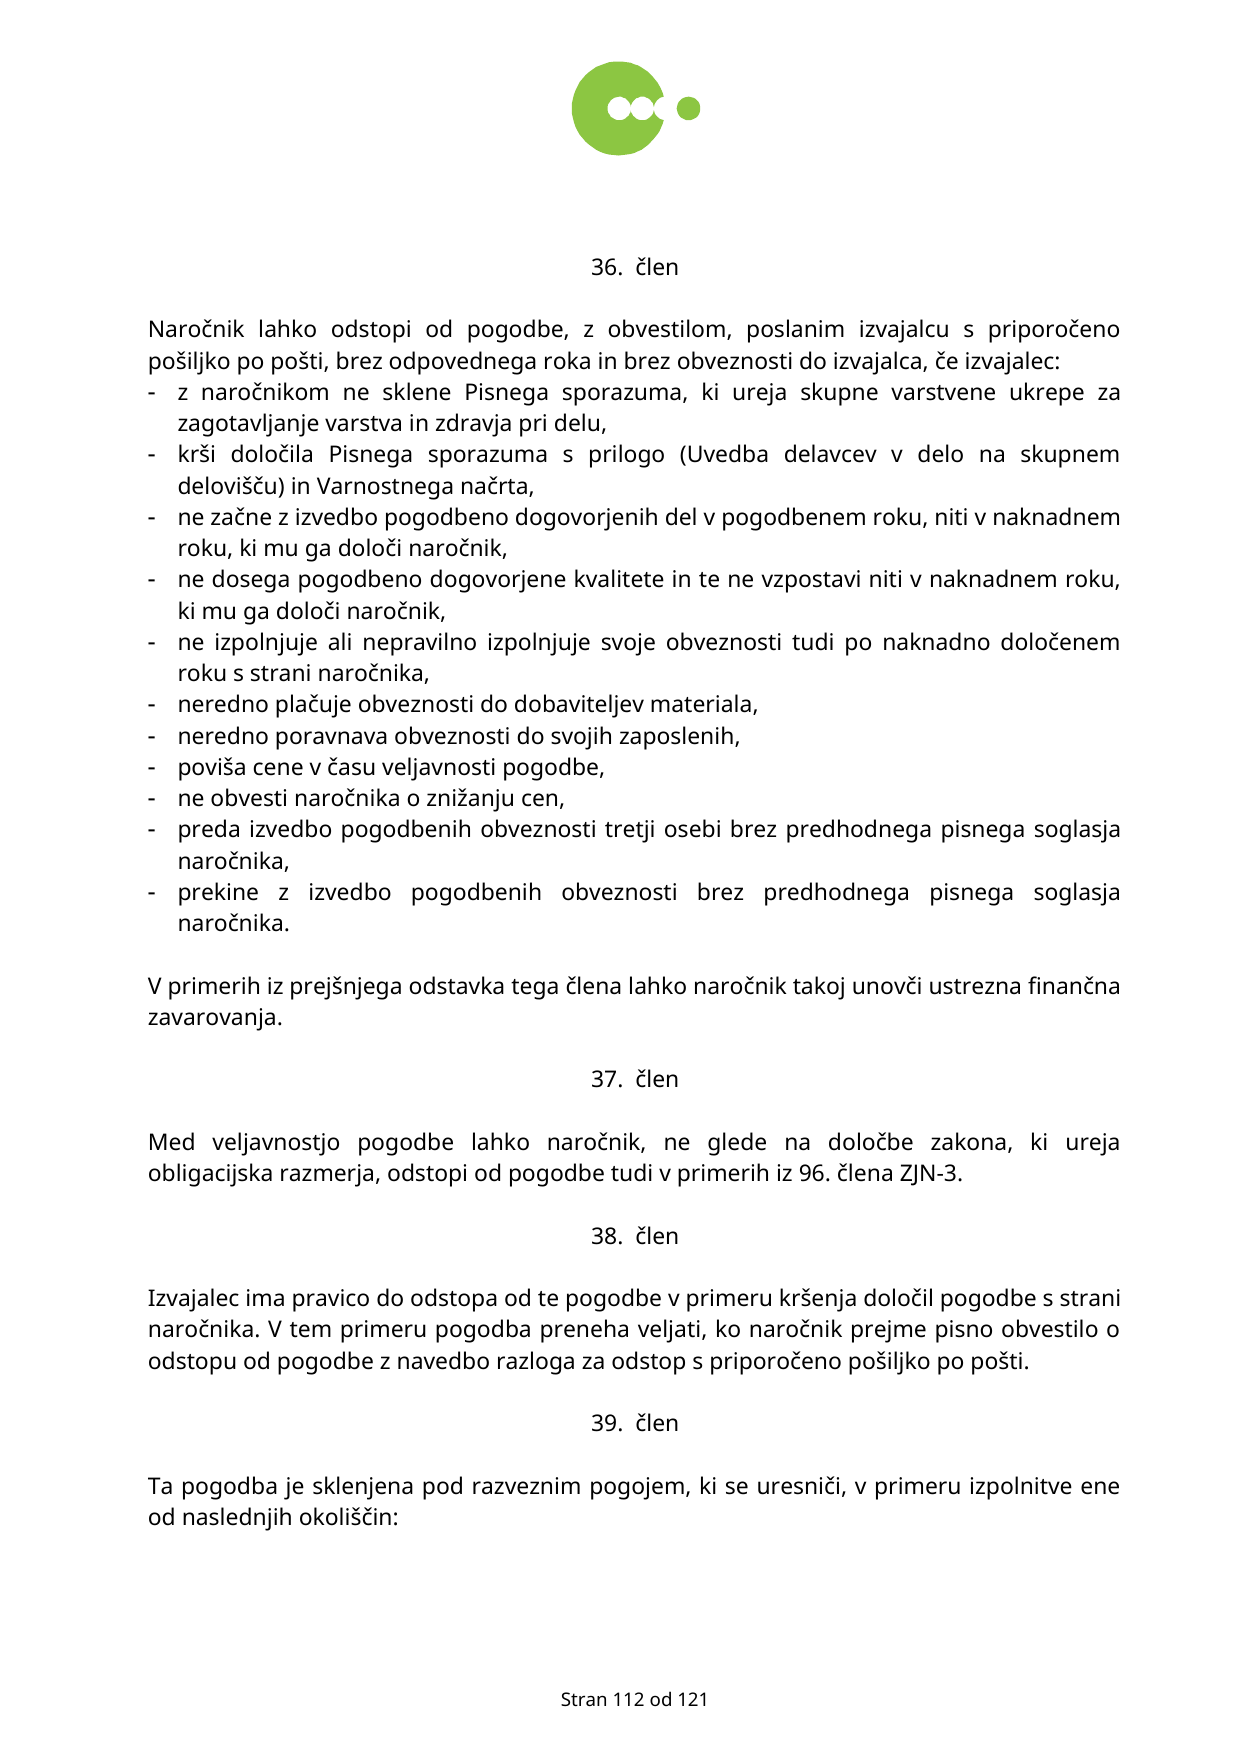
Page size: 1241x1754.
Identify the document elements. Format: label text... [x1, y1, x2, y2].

list z naročnikom ne sklene Pisnega sporazuma, ki ureja skupne varstvene ukrepe za zagotavljanje varstva in zdravja pri delu, [148, 376, 1122, 438]
list neredno plačuje obveznosti do dobaviteljev materiala, [148, 688, 1122, 720]
list člen [148, 251, 1122, 282]
text Med veljavnostjo pogodbe lahko naročnik, ne glede na določbe zakona, ki ureja obligacijska razmerja, odstopi od pogodbe tudi v primerih iz 96. člena ZJN-3. [148, 1126, 1122, 1188]
list ne izpolnjuje ali nepravilno izpolnjuje svoje obveznosti tudi po naknadno določenem roku s strani naročnika, [148, 626, 1122, 688]
text Ta pogodba je sklenjena pod razveznim pogojem, ki se uresniči, v primeru izpolnitve ene od naslednjih okoliščin: [148, 1470, 1122, 1532]
list člen [148, 1220, 1122, 1251]
text V primerih iz prejšnjega odstavka tega člena lahko naročnik takoj unovči ustrezna finančna zavarovanja. [148, 970, 1122, 1032]
list ne začne z izvedbo pogodbeno dogovorjenih del v pogodbenem roku, niti v naknadnem roku, ki mu ga določi naročnik, [148, 501, 1122, 563]
list poviša cene v času veljavnosti pogodbe, [148, 751, 1122, 782]
list preda izvedbo pogodbenih obveznosti tretji osebi brez predhodnega pisnega soglasja naročnika, [148, 813, 1122, 876]
list neredno poravnava obveznosti do svojih zaposlenih, [148, 720, 1122, 751]
list prekine z izvedbo pogodbenih obveznosti brez predhodnega pisnega soglasja naročnika. [148, 876, 1122, 938]
list krši določila Pisnega sporazuma s prilogo (Uvedba delavcev v delo na skupnem delovišču) in Varnostnega načrta, [148, 438, 1122, 501]
text Naročnik lahko odstopi od pogodbe, z obvestilom, poslanim izvajalcu s priporočeno pošiljko po pošti, brez odpovednega roka in brez obveznosti do izvajalca, če izvajalec: [148, 313, 1122, 376]
list člen [148, 1063, 1122, 1095]
list ne obvesti naročnika o znižanju cen, [148, 782, 1122, 813]
list ne dosega pogodbeno dogovorjene kvalitete in te ne vzpostavi niti v naknadnem roku, ki mu ga določi naročnik, [148, 563, 1122, 626]
list člen [148, 1407, 1122, 1438]
text Izvajalec ima pravico do odstopa od te pogodbe v primeru kršenja določil pogodbe s strani naročnika. V tem primeru pogodba preneha veljati, ko naročnik prejme pisno obvestilo o odstopu od pogodbe z navedbo razloga za odstop s priporočeno pošiljko po pošti. [148, 1282, 1122, 1376]
